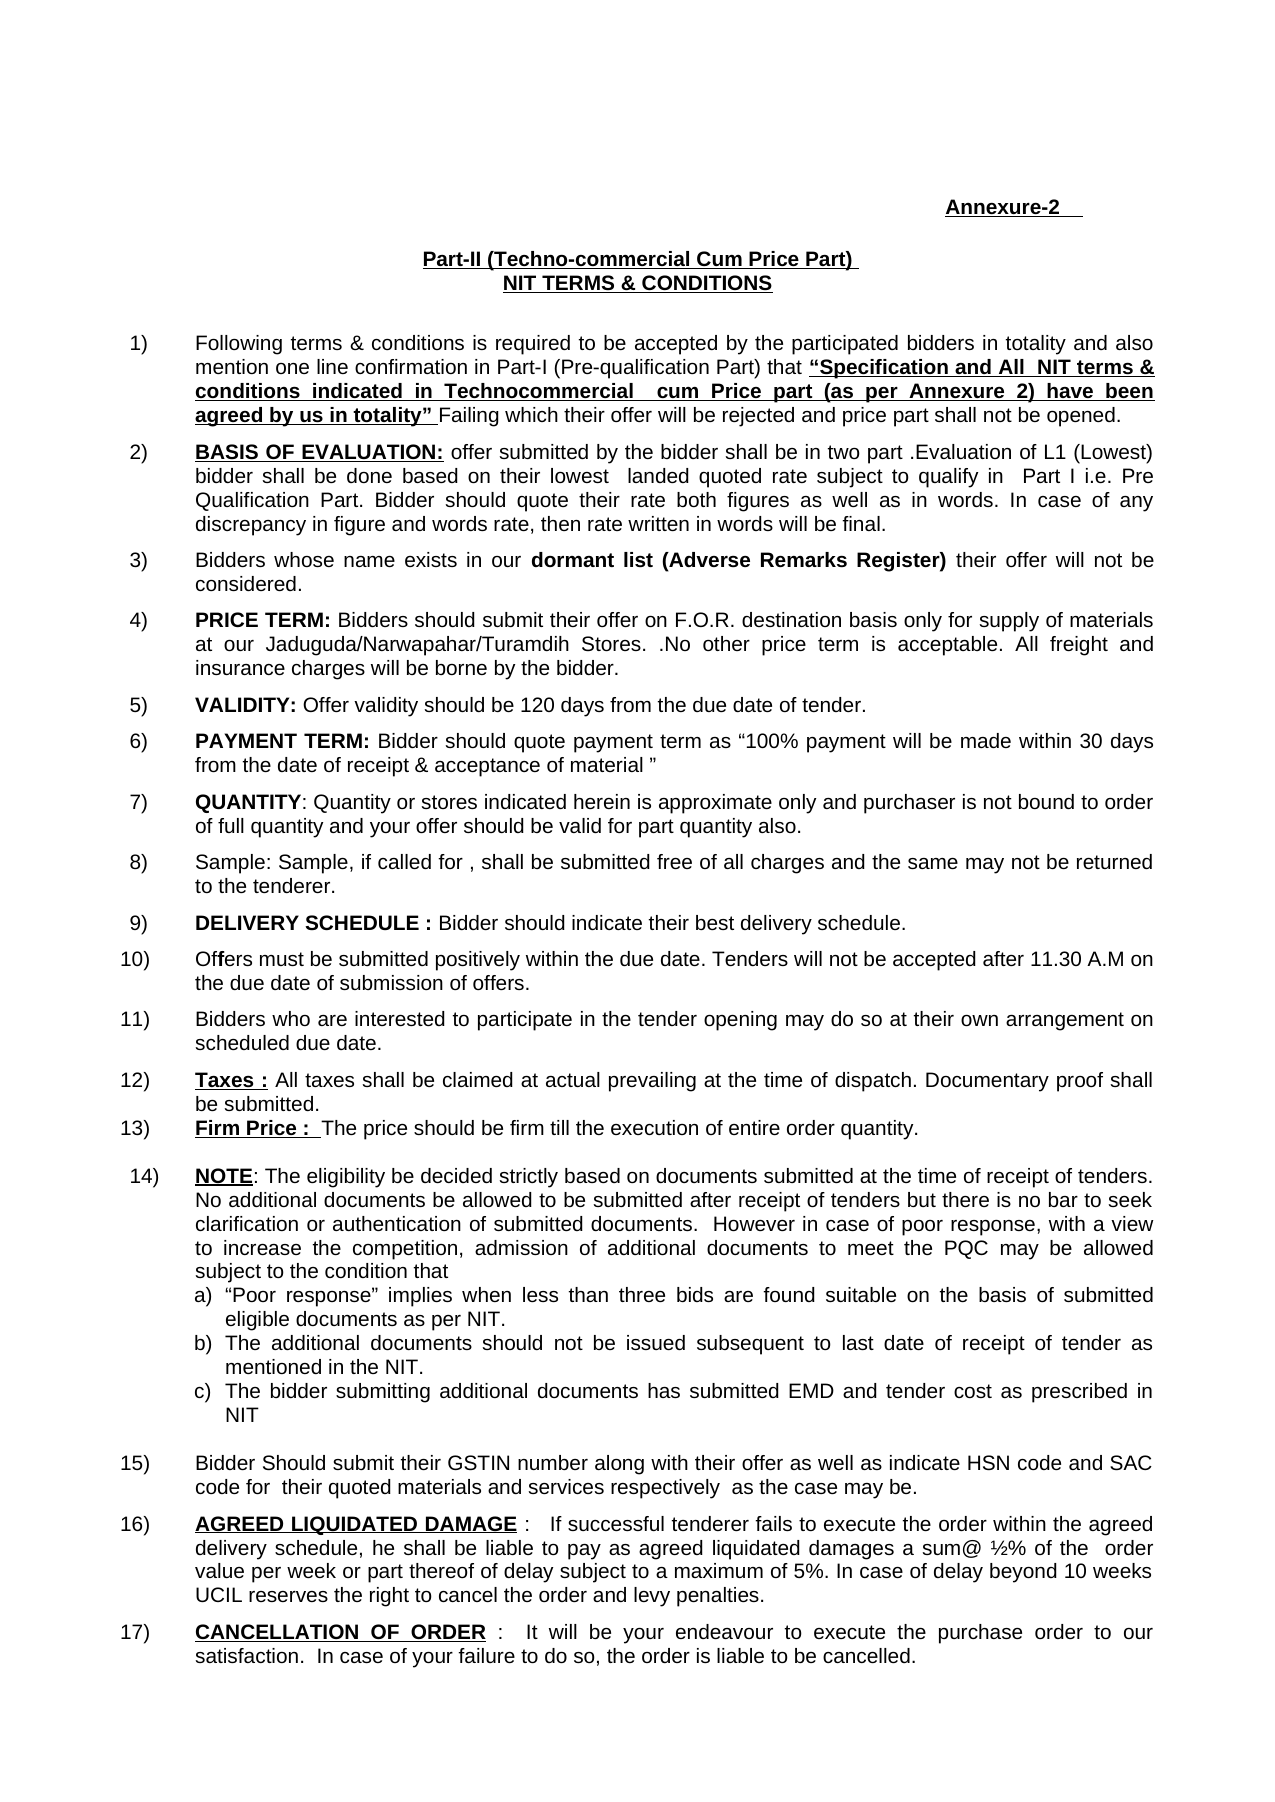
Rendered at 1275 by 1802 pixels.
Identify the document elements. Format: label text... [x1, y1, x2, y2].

list “Poor response” implies when less than three bids are found suitable on the basis of submitted eligible documents as per NIT. [194, 1283, 1155, 1331]
list AGREED LIQUIDATED DAMAGE : If successful tenderer fails to execute the order within the agreed delivery schedule, he shall be liable to pay as agreed liquidated damages a sum@ ½% of the order value per week or part thereof of delay subject to a maximum of 5%. In case of delay beyond 10 weeks UCIL reserves the right to cancel the order and levy penalties. [120, 1511, 1155, 1607]
list Taxes : All taxes shall be claimed at actual prevailing at the time of dispatch. Documentary proof shall be submitted. [120, 1068, 1155, 1116]
list Bidders who are interested to participate in the tender opening may do so at their own arrangement on scheduled due date. [120, 1007, 1155, 1055]
text Part-II (Techno-commercial Cum Price Part) [120, 247, 1155, 271]
list The additional documents should not be issued subsequent to last date of receipt of tender as mentioned in the NIT. [194, 1331, 1155, 1379]
text Annexure-2 [870, 195, 1155, 219]
list CANCELLATION OF ORDER : It will be your endeavour to execute the purchase order to our satisfaction. In case of your failure to do so, the order is liable to be cancelled. [120, 1620, 1155, 1668]
list Firm Price : The price should be firm till the execution of entire order quantity. [120, 1116, 1155, 1139]
list Bidder Should submit their GSTIN number along with their offer as well as indicate HSN code and SAC code for their quoted materials and services respectively as the case may be. [120, 1451, 1155, 1499]
list Sample: Sample, if called for , shall be submitted free of all charges and the same may not be returned to the tenderer. [129, 850, 1155, 898]
list PAYMENT TERM: Bidder should quote payment term as “100% payment will be made within 30 days from the date of receipt & acceptance of material ” [129, 729, 1155, 777]
list DELIVERY SCHEDULE : Bidder should indicate their best delivery schedule. [129, 910, 1155, 934]
list QUANTITY: Quantity or stores indicated herein is approximate only and purchaser is not bound to order of full quantity and your offer should be valid for part quantity also. [129, 789, 1155, 837]
list Following terms & conditions is required to be accepted by the participated bidders in totality and also mention one line confirmation in Part-I (Pre-qualification Part) that “Specification and All NIT terms & conditions indicated in Technocommercial cum Price part (as per Annexure 2) have been agreed by us in totality” Failing which their offer will be rejected and price part shall not be opened. [129, 331, 1155, 427]
list PRICE TERM: Bidders should submit their offer on F.O.R. destination basis only for supply of materials at our Jaduguda/Narwapahar/Turamdih Stores. .No other price term is acceptable. All freight and insurance charges will be borne by the bidder. [129, 608, 1155, 680]
list Bidders whose name exists in our dormant list (Adverse Remarks Register) their offer will not be considered. [129, 548, 1155, 596]
list BASIS OF EVALUATION: offer submitted by the bidder shall be in two part .Evaluation of L1 (Lowest) bidder shall be done based on their lowest landed quoted rate subject to qualify in Part I i.e. Pre Qualification Part. Bidder should quote their rate both figures as well as in words. In case of any discrepancy in figure and words rate, then rate written in words will be final. [129, 439, 1155, 535]
text NIT TERMS & CONDITIONS [120, 271, 1155, 295]
list VALIDITY: Offer validity should be 120 days from the due date of tender. [129, 693, 1155, 717]
list The bidder submitting additional documents has submitted EMD and tender cost as prescribed in NIT [194, 1379, 1155, 1427]
list Offers must be submitted positively within the due date. Tenders will not be accepted after 11.30 A.M on the due date of submission of offers. [120, 947, 1155, 995]
list NOTE: The eligibility be decided strictly based on documents submitted at the time of receipt of tenders. No additional documents be allowed to be submitted after receipt of tenders but there is no bar to seek clarification or authentication of submitted documents. However in case of poor response, with a view to increase the competition, admission of additional documents to meet the PQC may be allowed subject to the condition that [129, 1163, 1155, 1283]
